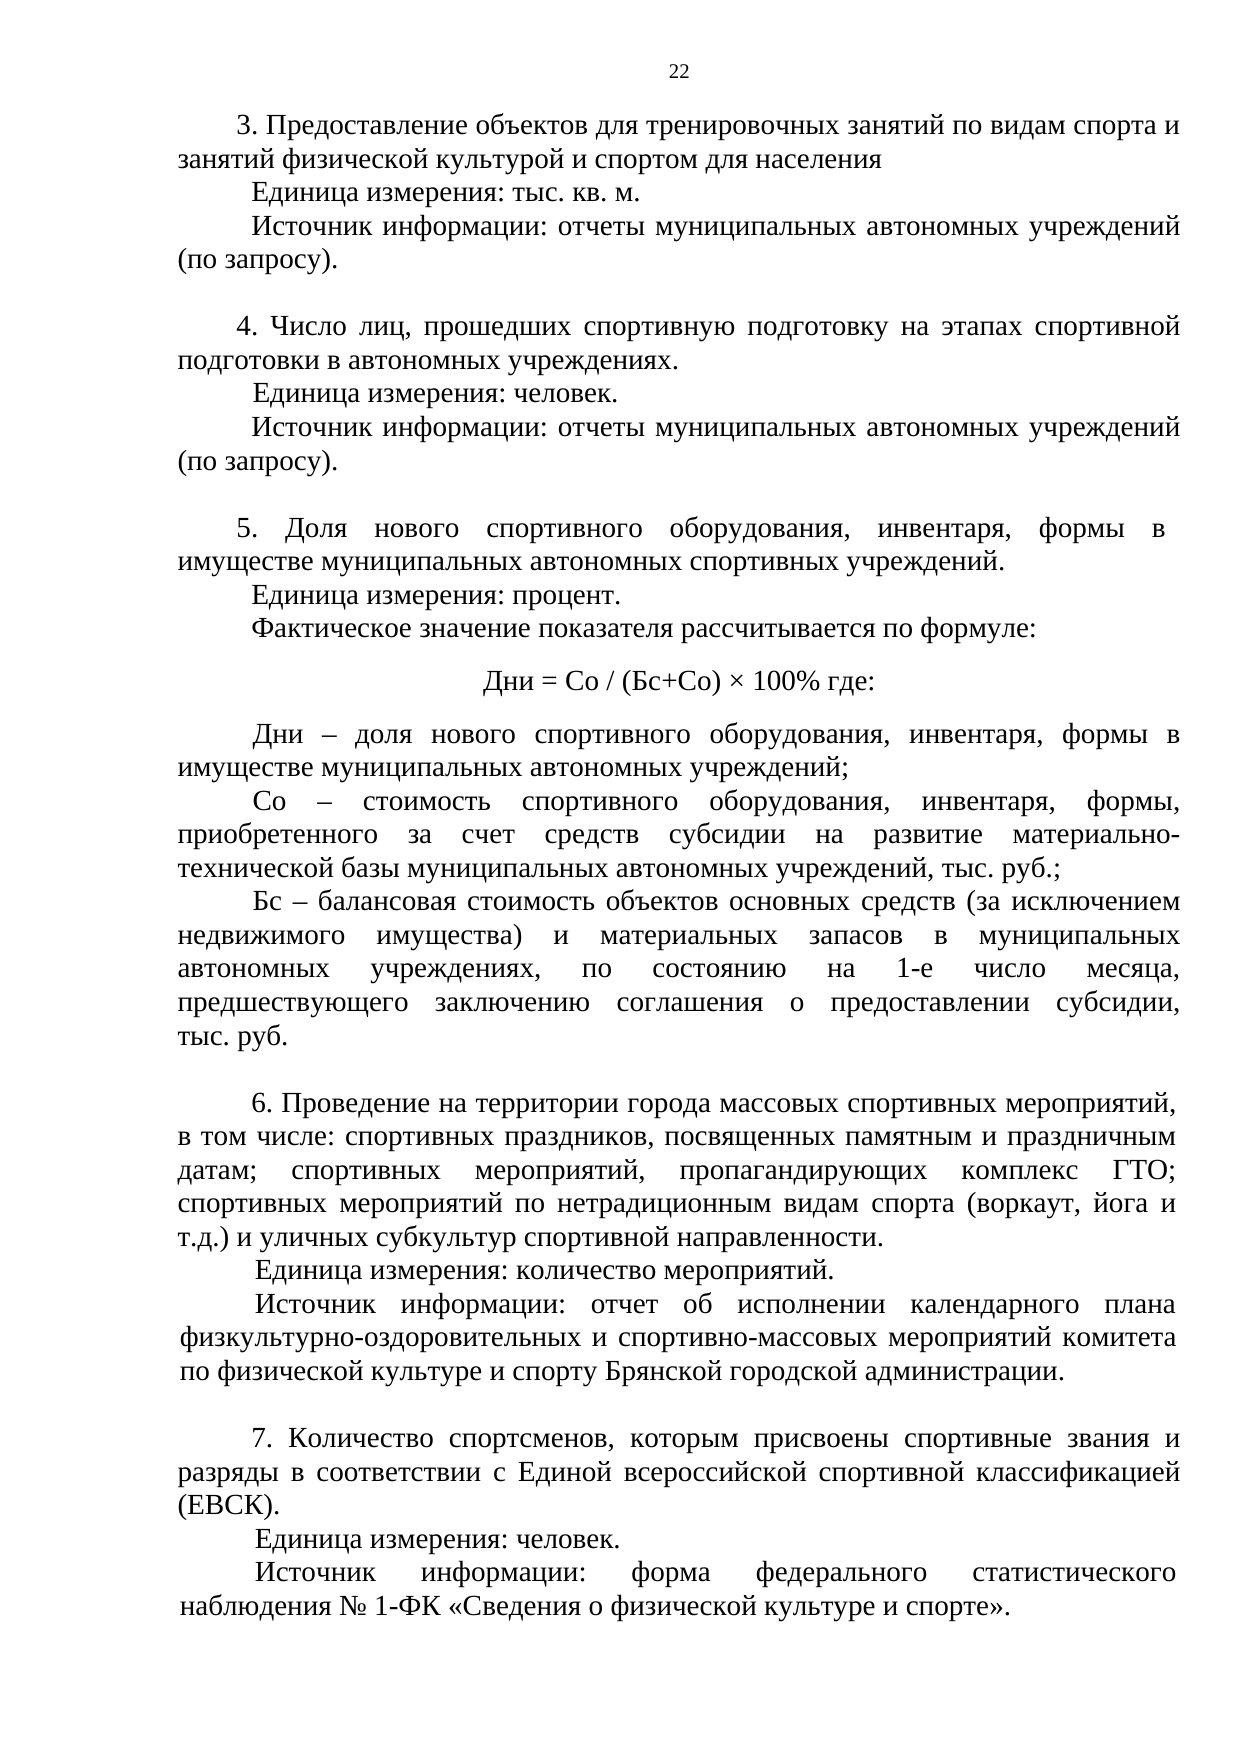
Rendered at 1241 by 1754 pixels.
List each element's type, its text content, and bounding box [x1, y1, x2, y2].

text Источник информации: отчеты муниципальных автономных учреждений (по запросу). [177, 208, 1181, 275]
text 3. Предоставление объектов для тренировочных занятий по видам спорта и занятий физической культурой и спортом для населения [177, 107, 1181, 174]
text Со – стоимость спортивного оборудования, инвентаря, формы, приобретенного за счет средств субсидии на развитие материально-технической базы муниципальных автономных учреждений, тыс. руб.; [177, 783, 1181, 883]
text 4. Число лиц, прошедших спортивную подготовку на этапах спортивной подготовки в автономных учреждениях. [177, 308, 1181, 376]
text Дни – доля нового спортивного оборудования, инвентаря, формы в имуществе муниципальных автономных учреждений; [177, 716, 1181, 783]
text Источник информации: отчет об исполнении календарного плана физкультурно-оздоровительных и спортивно-массовых мероприятий комитета по физической культуре и спорту Брянской городской администрации. [179, 1286, 1177, 1387]
text Источник информации: отчеты муниципальных автономных учреждений (по запросу). [177, 409, 1181, 476]
text Единица измерения: процент. [251, 577, 1093, 610]
text Дни = Со / (Бс+Со) × 100% где: [177, 663, 1181, 697]
text Бс – балансовая стоимость объектов основных средств (за исключением недвижимого имущества) и материальных запасов в муниципальных автономных учреждениях, по состоянию на 1-е число месяца, предшествующего заключению соглашения о предоставлении субсидии, тыс. руб. [177, 883, 1181, 1051]
text Единица измерения: человек. [177, 376, 1181, 409]
text 5. Доля нового спортивного оборудования, инвентаря, формы в имуществе муниципальных автономных спортивных учреждений. [177, 510, 1167, 577]
text Единица измерения: человек. [179, 1521, 1177, 1554]
text Единица измерения: тыс. кв. м. [177, 174, 1181, 208]
text 7. Количество спортсменов, которым присвоены спортивные звания и разряды в соответствии с Единой всероссийской спортивной классификацией (ЕВСК). [177, 1420, 1181, 1521]
text Фактическое значение показателя рассчитывается по формуле: [177, 610, 1181, 644]
text Единица измерения: количество мероприятий. [179, 1252, 1177, 1286]
text 6. Проведение на территории города массовых спортивных мероприятий, в том числе: спортивных праздников, посвященных памятным и праздничным датам; спортивных мероприятий, пропагандирующих комплекс ГТО; спортивных мероприятий по нетрадиционным видам спорта (воркаут, йога и т.д.) и уличных субкультур спортивной направленности. [177, 1085, 1177, 1252]
text Источник информации: форма федерального статистического наблюдения № 1-ФК «Сведения о физической культуре и спорте». [179, 1554, 1177, 1621]
